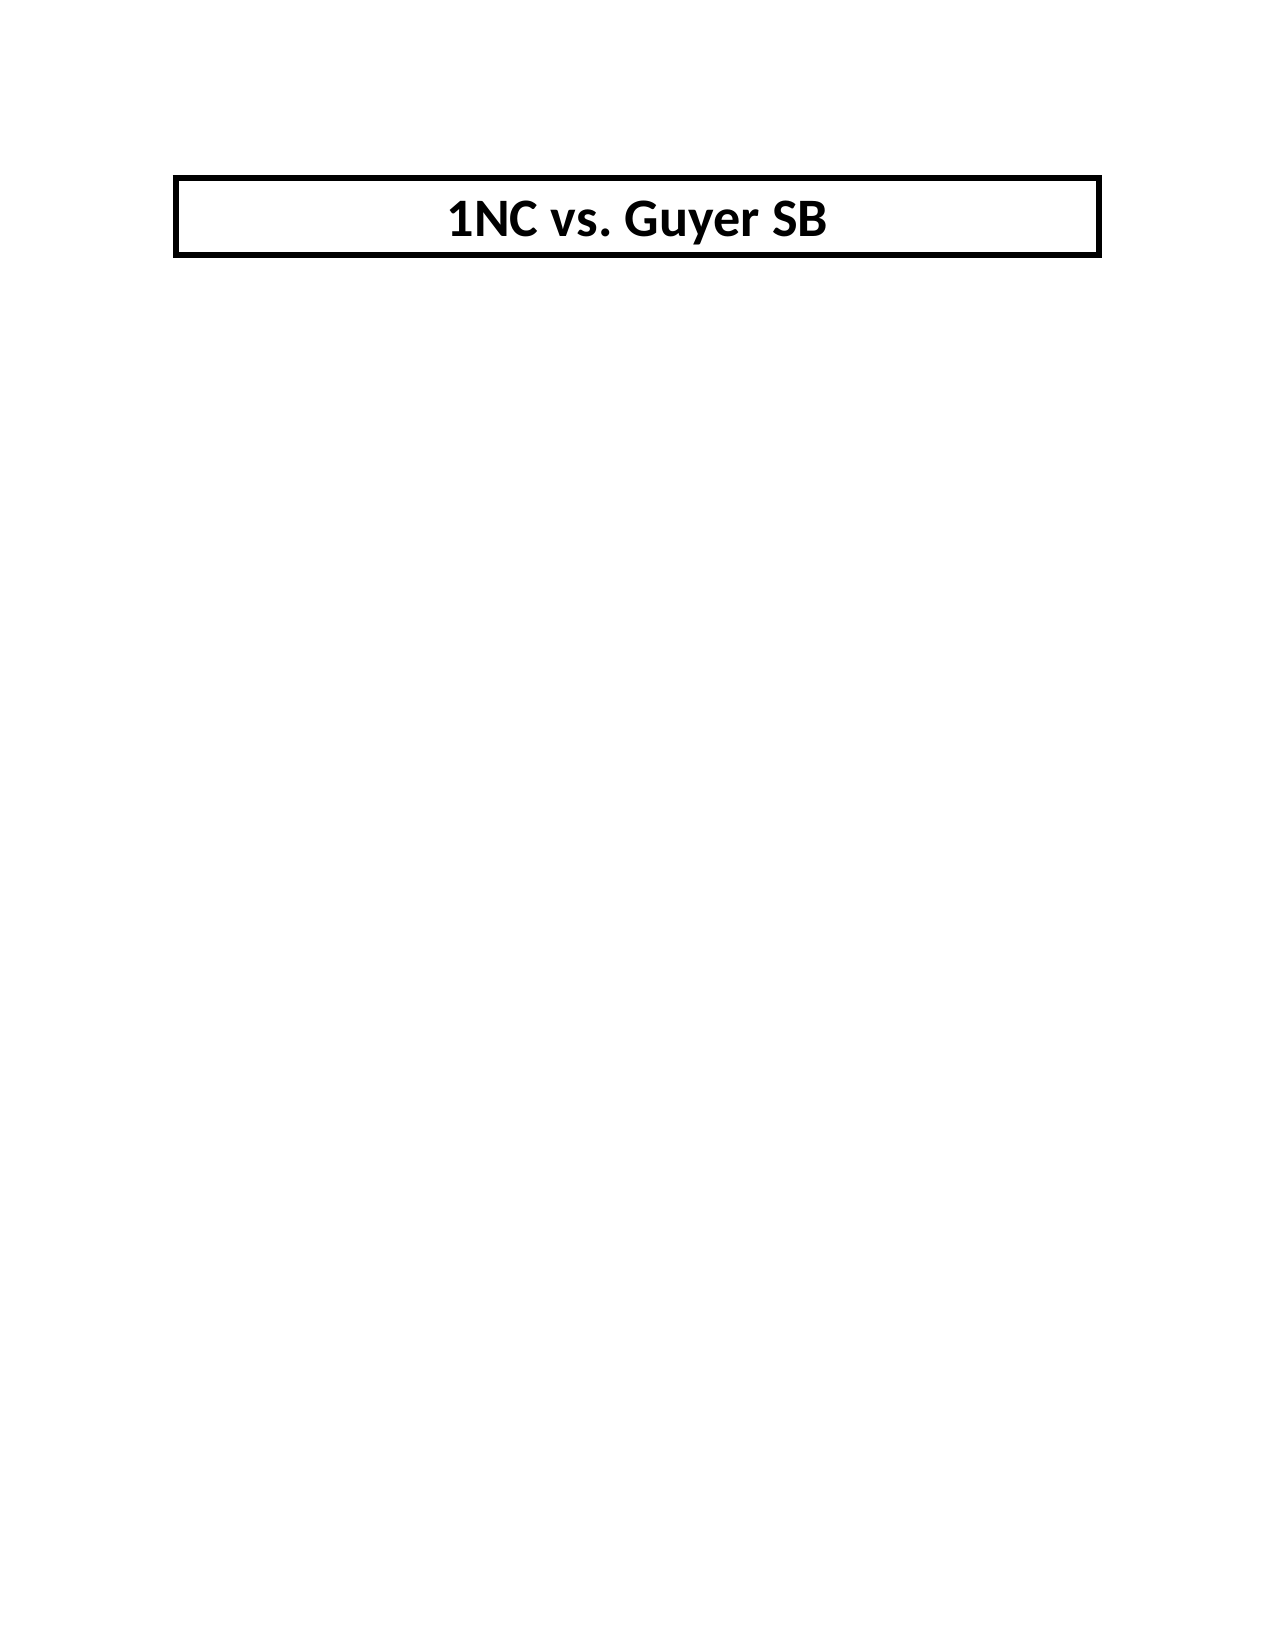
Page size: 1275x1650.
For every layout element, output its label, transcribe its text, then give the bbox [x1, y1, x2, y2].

subtitle 1NC vs. Guyer SB [179, 181, 1096, 252]
